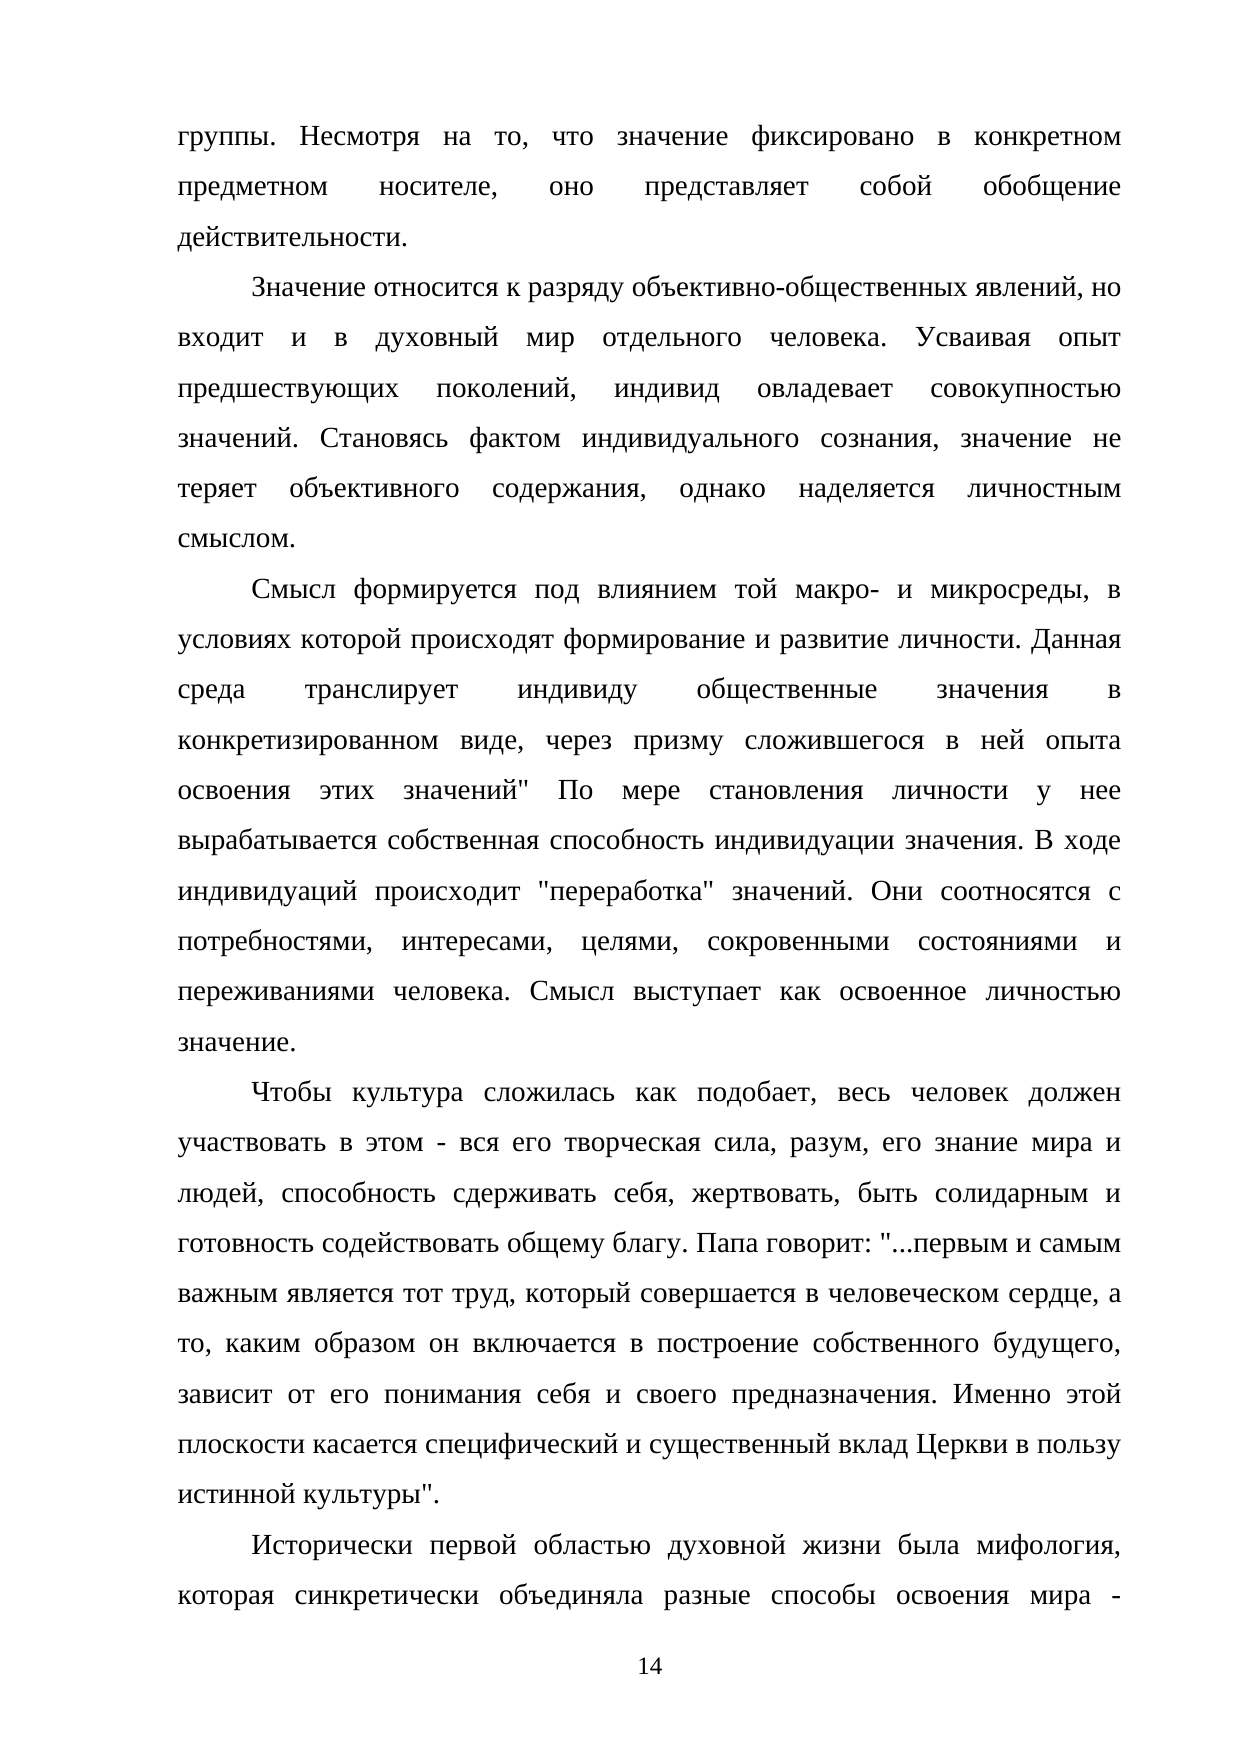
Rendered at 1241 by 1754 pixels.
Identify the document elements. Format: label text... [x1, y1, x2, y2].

text Значение относится к разряду объективно-общественных явлений, но входит и в духовный мир отдельного человека. Усваивая опыт предшествующих поколений, индивид овладевает совокупностью значений. Становясь фактом индивидуального сознания, значение не теряет объективного содержания, однако наделяется личностным смыслом. [177, 269, 1122, 554]
text Чтобы культура сложилась как подобает, весь человек должен участвовать в этом - вся его творческая сила, разум, его знание мира и людей, способность сдерживать себя, жертвовать, быть солидарным и готовность содействовать общему благу. Папа говорит: "...первым и самым важным является тот труд, который совершается в человеческом сердце, а то, каким образом он включается в построение собственного будущего, зависит от его понимания себя и своего предназначения. Именно этой плоскости касается специфический и существенный вклад Церкви в пользу истинной культуры". [177, 1074, 1122, 1510]
text Смысл формируется под влиянием той макро- и микросреды, в условиях которой происходят формирование и развитие личности. Данная среда транслирует индивиду общественные значения в конкретизированном виде, через призму сложившегося в ней опыта освоения этих значений" По мере становления личности у нее вырабатывается собственная способность индивидуации значения. В ходе индивидуаций происходит "переработка" значений. Они соотносятся с потребностями, интересами, целями, сокровенными состояниями и переживаниями человека. Смысл выступает как освоенное личностью значение. [177, 571, 1122, 1057]
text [177, 1527, 1122, 1611]
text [177, 118, 1122, 252]
